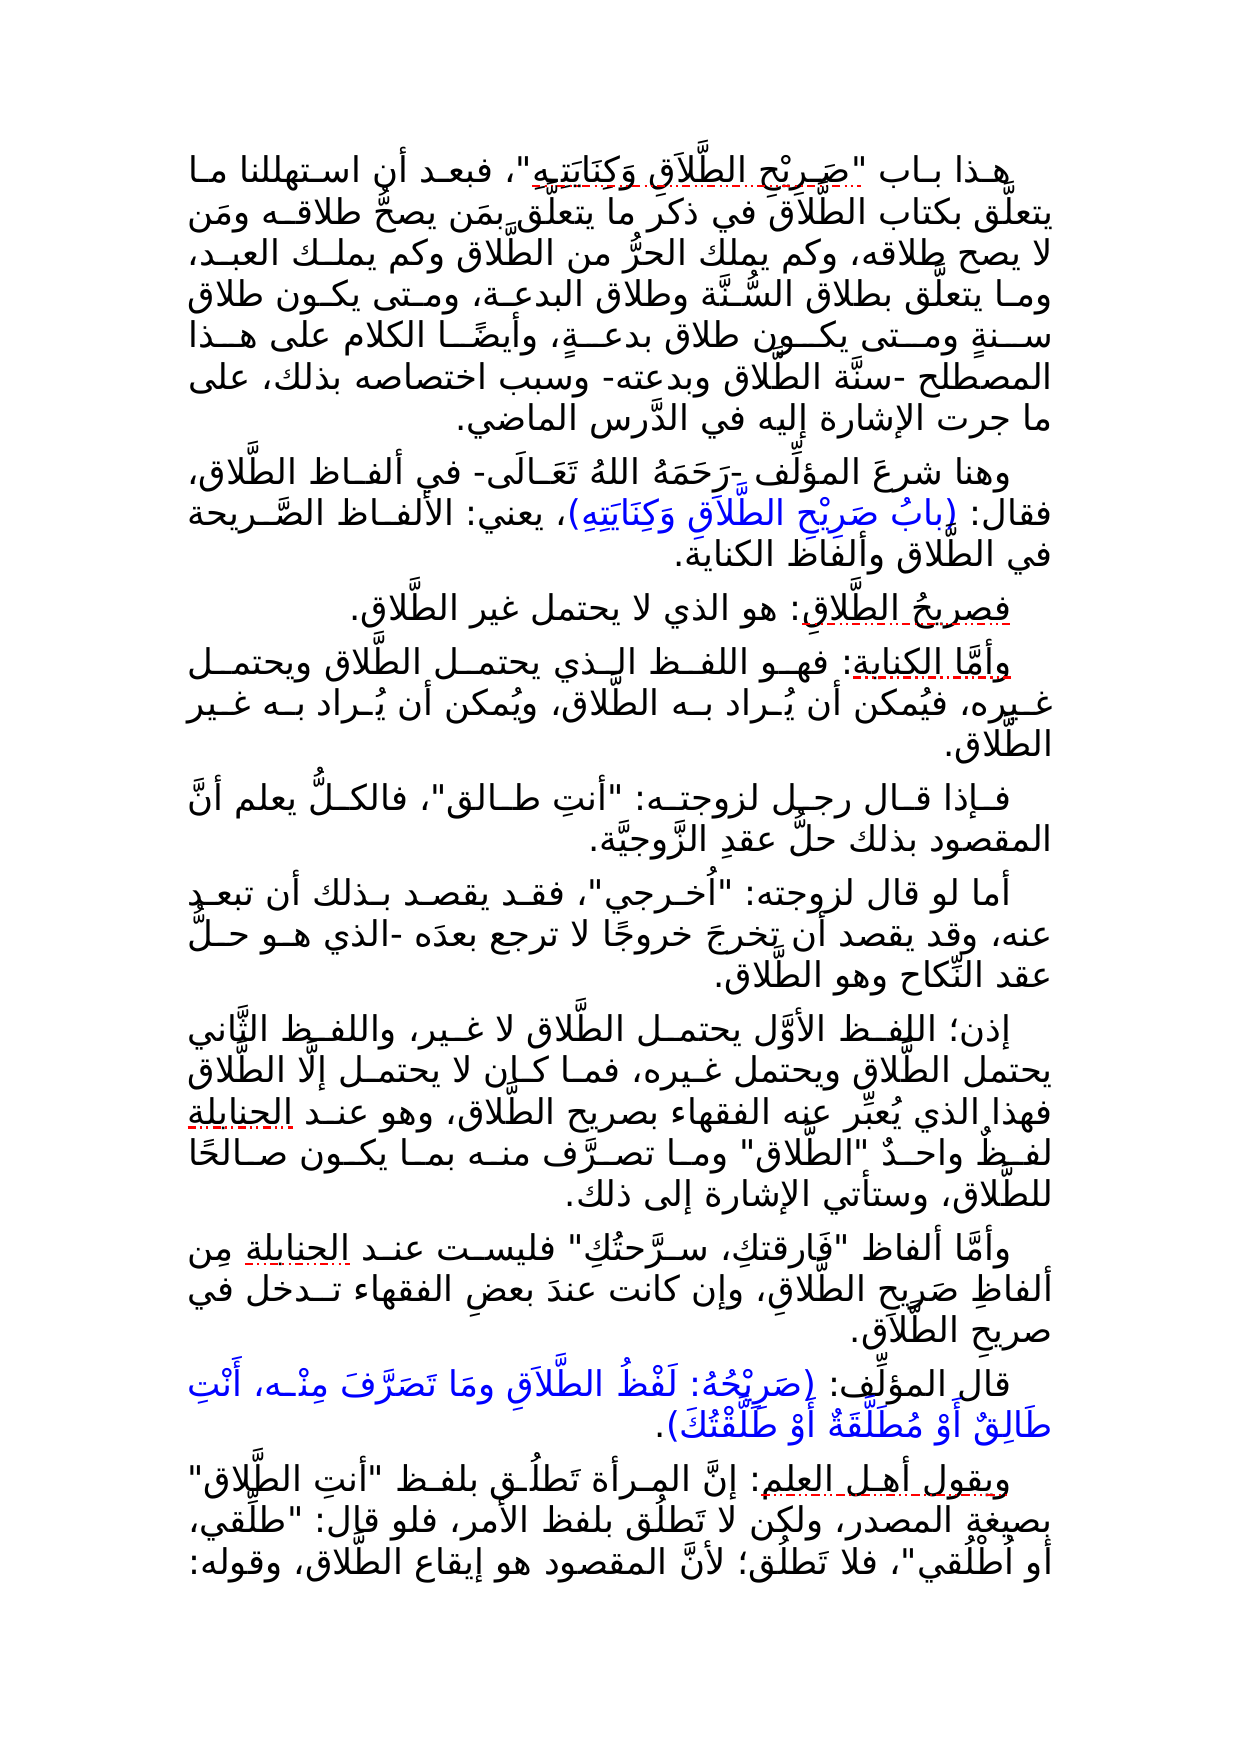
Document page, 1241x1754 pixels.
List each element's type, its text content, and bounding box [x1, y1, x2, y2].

text قال المؤلِّف: (صَرِيْحُهُ: لَفْظُ الطَّلاَقِ ومَا تَصَرَّفَ مِنْه، أَنْتِ طَالِقٌ أَوْ مُطَلَّقَةٌ أَوْ طَلَّقْتُكَ). [187, 1364, 1053, 1446]
text فإذا قال رجل لزوجته: "أنتِ طالق"، فالكلُّ يعلم أنَّ المقصود بذلك حلُّ عقدِ الزَّوجيَّة. [187, 777, 1053, 860]
text أما لو قال لزوجته: "اُخرجي"، فقد يقصد بذلك أن تبعد عنه، وقد يقصد أن تخرجَ خروجًا لا ترجع بعدَه -الذي هو حلُّ عقد النِّكاح وهو الطَّلاق. [187, 872, 1053, 996]
text إذن؛ اللفظ الأوَّل يحتمل الطَّلاق لا غير، واللفظ الثَّاني يحتمل الطَّلاق ويحتمل غيره، فما كان لا يحتمل إلَّا الطَّلاق فهذا الذي يُعبِّر عنه الفقهاء بصريح الطَّلاق، وهو عند الحنابلة لفظٌ واحدٌ "الطَّلاق" وما تصرَّف منه بما يكون صالحًا للطَّلاق، وستأتي الإشارة إلى ذلك. [187, 1009, 1053, 1215]
text وأمَّا ألفاظ "فَارقتكِ، سرَّحتُكِ" فليست عند الحنابلة مِن ألفاظِ صَريحِ الطَّلاقِ، وإن كانت عندَ بعضِ الفقهاء تدخل في صريحِ الطَّلاق. [187, 1227, 1053, 1351]
text هذا باب "صَرِيْحِ الطَّلاَقِ وَكِنَايَتِهِ"، فبعد أن استهللنا ما يتعلَّق بكتاب الطَّلاق في ذكر ما يتعلَّق بمَن يصحُّ طلاقه ومَن لا يصح طلاقه، وكم يملك الحرُّ من الطَّلاق وكم يملك العبد، وما يتعلَّق بطلاق السُّنَّة وطلاق البدعة، ومتى يكون طلاق سنةٍ ومتى يكون طلاق بدعةٍ، وأيضًا الكلام على هذا المصطلح -سنَّة الطَّلاق وبدعته- وسبب اختصاصه بذلك، على ما جرت الإشارة إليه في الدَّرس الماضي. [187, 150, 1053, 439]
text وأمَّا الكناية: فهو اللفظ الذي يحتمل الطَّلاق ويحتمل غيره، فيُمكن أن يُراد به الطَّلاق، ويُمكن أن يُراد به غير الطَّلاق. [187, 641, 1053, 765]
text وهنا شرعَ المؤلِّف -رَحَمَهُ اللهُ تَعَالَى- في ألفاظ الطَّلاق، فقال: (بابُ صَرِيْحِ الطَّلاَقِ وَكِنَايَتِهِ)، يعني: الألفاظ الصَّريحة في الطَّلاق وألفاظ الكناية. [187, 451, 1053, 575]
text فصريحُ الطَّلاقِ: هو الذي لا يحتمل غير الطَّلاق. [187, 587, 1053, 629]
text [187, 1459, 1053, 1582]
